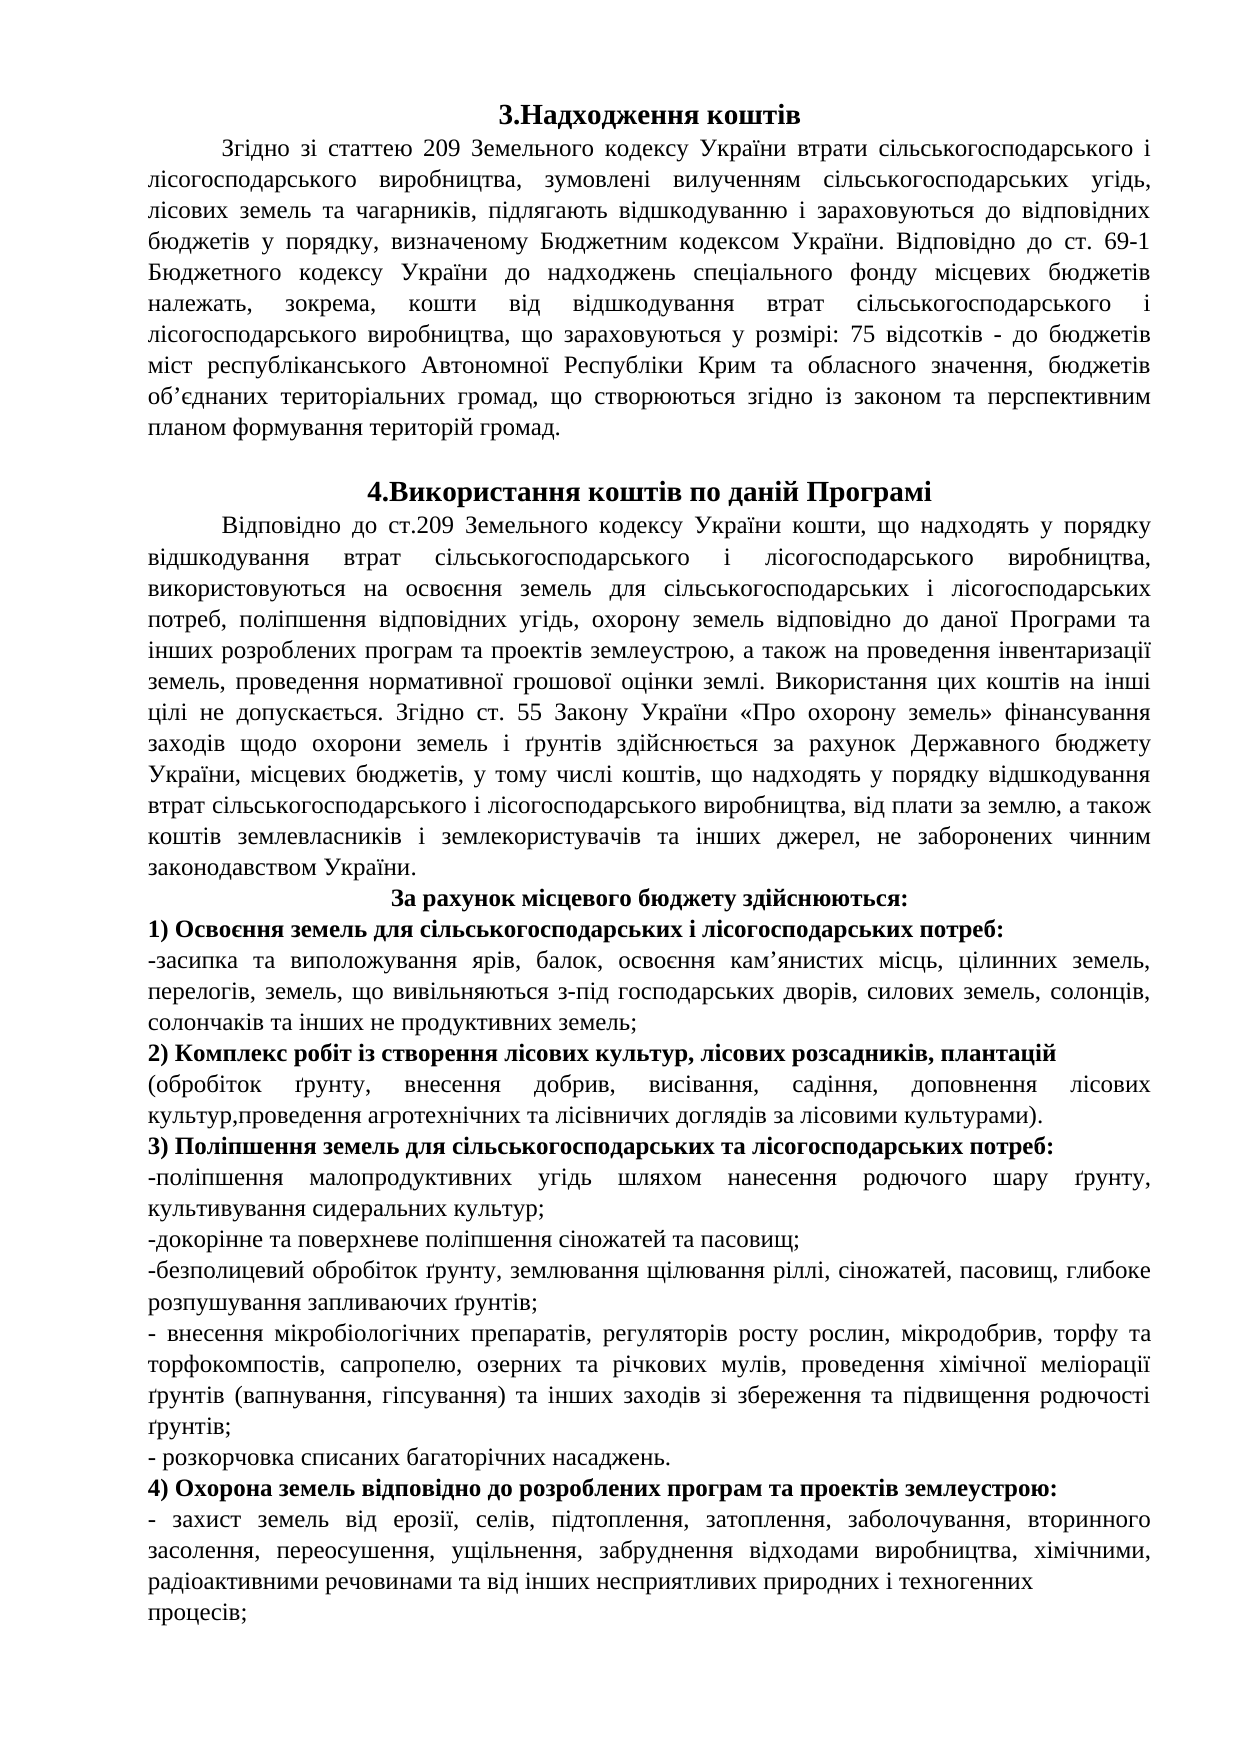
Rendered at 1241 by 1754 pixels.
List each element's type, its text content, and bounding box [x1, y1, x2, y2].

text процесів; [148, 1597, 1152, 1626]
text -безполицевий обробіток ґрунту, землювання щілювання ріллі, сіножатей, пасовищ, глибоке розпушування запливаючих ґрунтів; [148, 1256, 1152, 1315]
text 1) Освоєння земель для сільськогосподарських і лісогосподарських потреб: [148, 914, 1152, 943]
text Відповідно до ст.209 Земельного кодексу України кошти, що надходять у порядку відшкодування втрат сільськогосподарського і лісогосподарського виробництва, використовуються на освоєння земель для сільськогосподарських і лісогосподарських потреб, поліпшення відповідних угідь, охорону земель відповідно до даної Програми та інших розроблених програм та проектів землеустрою, а також на проведення інвентаризації земель, проведення нормативної грошової оцінки землі. Використання цих коштів на інші цілі не допускається. Згідно ст. 55 Закону України «Про охорону земель» фінансування заходів щодо охорони земель і ґрунтів здійснюється за рахунок Державного бюджету України, місцевих бюджетів, у тому числі коштів, що надходять у порядку відшкодування втрат сільськогосподарського і лісогосподарського виробництва, від плати за землю, а також коштів землевласників і землекористувачів та інших джерел, не заборонених чинним законодавством України. [148, 511, 1152, 881]
text 3) Поліпшення земель для сільськогосподарських та лісогосподарських потреб: [148, 1131, 1152, 1160]
text -докорінне та поверхневе поліпшення сіножатей та пасовищ; [148, 1224, 1152, 1253]
text -засипка та виположування ярів, балок, освоєння кам’янистих місць, цілинних земель, перелогів, земель, що вивільняються з-під господарських дворів, силових земель, солонців, солончаків та інших не продуктивних земель; [148, 945, 1152, 1036]
text 4) Охорона земель відповідно до розроблених програм та проектів землеустрою: [148, 1473, 1152, 1502]
text Згідно зі статтею 209 Земельного кодексу України втрати сільськогосподарського і лісогосподарського виробництва, зумовлені вилученням сільськогосподарських угідь, лісових земель та чагарників, підлягають відшкодуванню і зараховуються до відповідних бюджетів у порядку, визначеному Бюджетним кодексом України. Відповідно до ст. 69-1 Бюджетного кодексу України до надходжень спеціального фонду місцевих бюджетів належать, зокрема, кошти від відшкодування втрат сільськогосподарського і лісогосподарського виробництва, що зараховуються у розмірі: 75 відсотків - до бюджетів міст республіканського Автономної Республіки Крим та обласного значення, бюджетів об’єднаних територіальних громад, що створюються згідно із законом та перспективним планом формування територій громад. [148, 133, 1152, 441]
text - розкорчовка списаних багаторічних насаджень. [148, 1442, 1152, 1471]
text За рахунок місцевого бюджету здійснюються: [148, 883, 1152, 912]
text - внесення мікробіологічних препаратів, регуляторів росту рослин, мікродобрив, торфу та торфокомпостів, сапропелю, озерних та річкових мулів, проведення хімічної меліорації ґрунтів (вапнування, гіпсування) та інших заходів зі збереження та підвищення родючості ґрунтів; [148, 1318, 1152, 1439]
text 3.Надходження коштів [148, 97, 1152, 130]
text -поліпшення малопродуктивних угідь шляхом нанесення родючого шару ґрунту, культивування сидеральних культур; [148, 1162, 1152, 1222]
text 4.Використання коштів по даній Програмі [148, 474, 1152, 508]
text 2) Комплекс робіт із створення лісових культур, лісових розсадників, плантацій [148, 1038, 1152, 1067]
text - захист земель від ерозії, селів, підтоплення, затоплення, заболочування, вторинного засолення, переосушення, ущільнення, забруднення відходами виробництва, хімічними, радіоактивними речовинами та від інших несприятливих природних і техногенних [148, 1504, 1152, 1595]
text (обробіток ґрунту, внесення добрив, висівання, садіння, доповнення лісових культур,проведення агротехнічних та лісівничих доглядів за лісовими культурами). [148, 1069, 1152, 1129]
